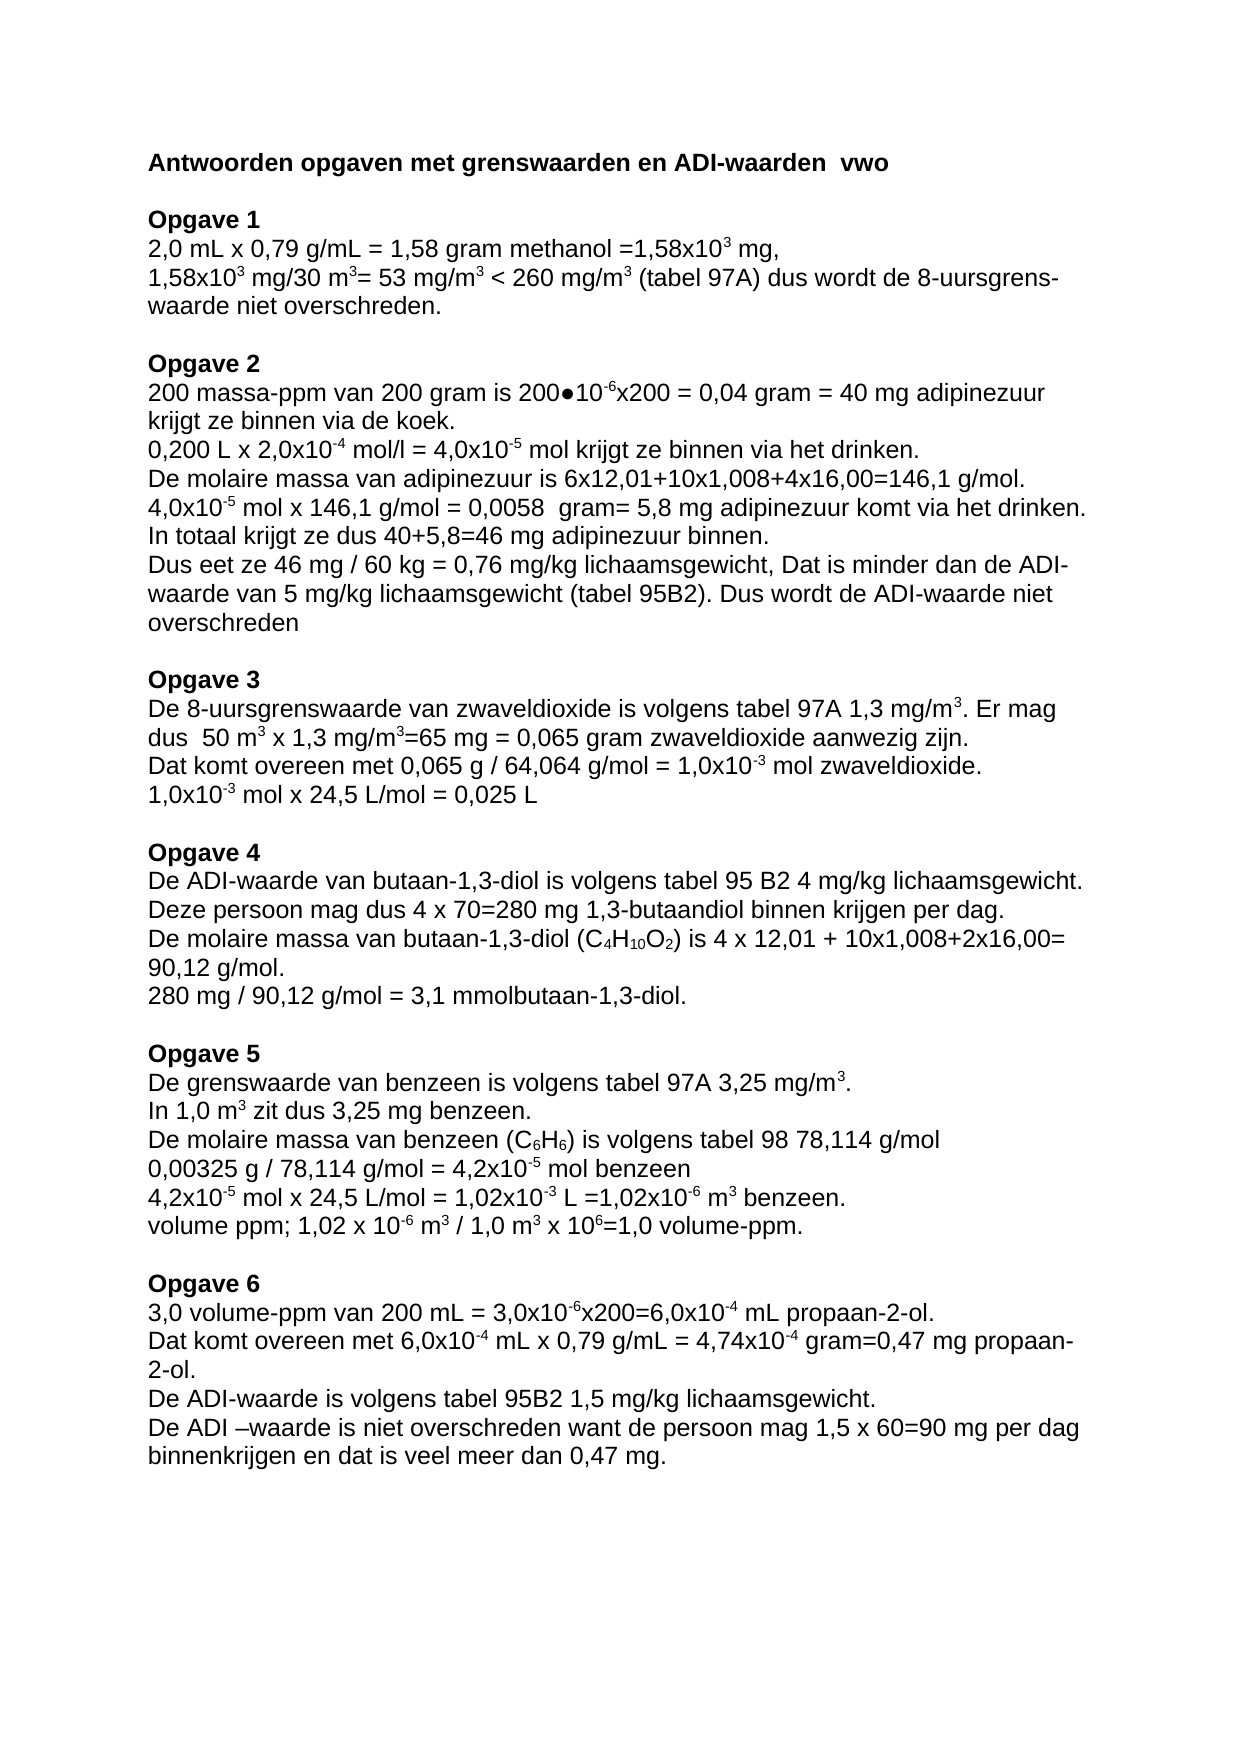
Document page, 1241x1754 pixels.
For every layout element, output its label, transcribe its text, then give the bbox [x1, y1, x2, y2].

text In zit dus 3,25 mg benzeen. [148, 1096, 1093, 1125]
text 1,58x103 mg/30 m3= 53 mg/m3 < 260 mg/m3 (tabel 97A) dus wordt de 8-uursgrens-waarde niet overschreden. [148, 263, 1093, 320]
text De 8-uursgrenswaarde van zwaveldioxide is volgens tabel 97A 1,3 mg/m3. Er mag dus x 1,3 mg/m3=65 mg = 0,065 gram zwaveldioxide aanwezig zijn. [148, 694, 1093, 751]
text 1,0x10-3 mol x 24,5 L/mol = 0,025 L [148, 780, 1093, 809]
text 2,0 mL x 0,79 g/mL = methanol =1,58x103 mg, [148, 234, 1093, 263]
text De ADI –waarde is niet overschreden want de persoon mag 1,5 x 60=90 mg per dag binnenkrijgen en dat is veel meer dan 0,47 mg. [148, 1413, 1093, 1470]
text De molaire massa van adipinezuur is 6x12,01+10x1,008+4x16,00=146,1 g/mol. [148, 464, 1093, 493]
text 4,2x10-5 mol x 24,5 L/mol = 1,02x10- =1,02x10- benzeen. [148, 1183, 1093, 1211]
text Dat komt overeen met 6,0x10-4 mL x 0,79 g/mL = 4,74x10-4 gram=0,47 mg propaan-2-ol. [148, 1326, 1093, 1384]
text Opgave 5 [148, 1039, 1093, 1068]
text 4,0x10-5 mol x 146,1 g/mol = 0,0058 gram= 5,8 mg adipinezuur komt via het drinken. [148, 493, 1093, 521]
text 280 mg / 90,12 g/mol = 3,1 mmolbutaan-1,3-diol. [148, 981, 1093, 1010]
text Opgave 2 [148, 349, 1093, 378]
text 3,0 volume-ppm van 200 mL = 3,0x10-6x200=6,0x10-4 mL propaan-2-ol. [148, 1298, 1093, 1326]
text Opgave 1 [148, 205, 1093, 234]
text De molaire massa van butaan-1,3-diol (C4H10O2) is 4 x 12,01 + 10x1,008+2x16,00= 90,12 g/mol. [148, 924, 1093, 981]
text Opgave 4 [148, 838, 1093, 866]
text Antwoorden opgaven met grenswaarden en ADI-waarden vwo [148, 148, 1093, 176]
text Opgave 6 [148, 1269, 1093, 1298]
text De molaire massa van benzeen (C6H6) is volgens tabel 98 78,114 g/mol [148, 1125, 1093, 1154]
text De grenswaarde van benzeen is volgens tabel 97A 3,25 mg/m3. [148, 1068, 1093, 1096]
text Dus eet ze 46 mg / = 0,76 mg/kg lichaamsgewicht, Dat is minder dan de ADI-waarde van 5 mg/kg lichaamsgewicht (tabel 95B2). Dus wordt de ADI-waarde niet overschreden [148, 550, 1093, 636]
text In totaal krijgt ze dus 40+5,8=46 mg adipinezuur binnen. [148, 521, 1093, 550]
text 200 massa-ppm van is 200●10-6x200 = = 40 mg adipinezuur krijgt ze binnen via de koek. [148, 378, 1093, 435]
text 0,200 L x 2,0x10-4 mol/l = 4,0x10-5 mol krijgt ze binnen via het drinken. [148, 435, 1093, 464]
text Opgave 3 [148, 665, 1093, 694]
text De ADI-waarde is volgens tabel 95B2 1,5 mg/kg lichaamsgewicht. [148, 1384, 1093, 1413]
text Dat komt overeen met 0,065 g / 64,064 g/mol = 1,0x10-3 mol zwaveldioxide. [148, 751, 1093, 780]
text De ADI-waarde van butaan-1,3-diol is volgens tabel 95 B2 4 mg/kg lichaamsgewicht. Deze persoon mag dus 4 x 70=280 mg 1,3-butaandiol binnen krijgen per dag. [148, 866, 1093, 924]
text 0,00325 g / 78,114 g/mol = 4,2x10-5 mol benzeen [148, 1154, 1093, 1183]
text volume ppm; 1,02 x 10- / x 106=1,0 volume-ppm. [148, 1211, 1093, 1240]
